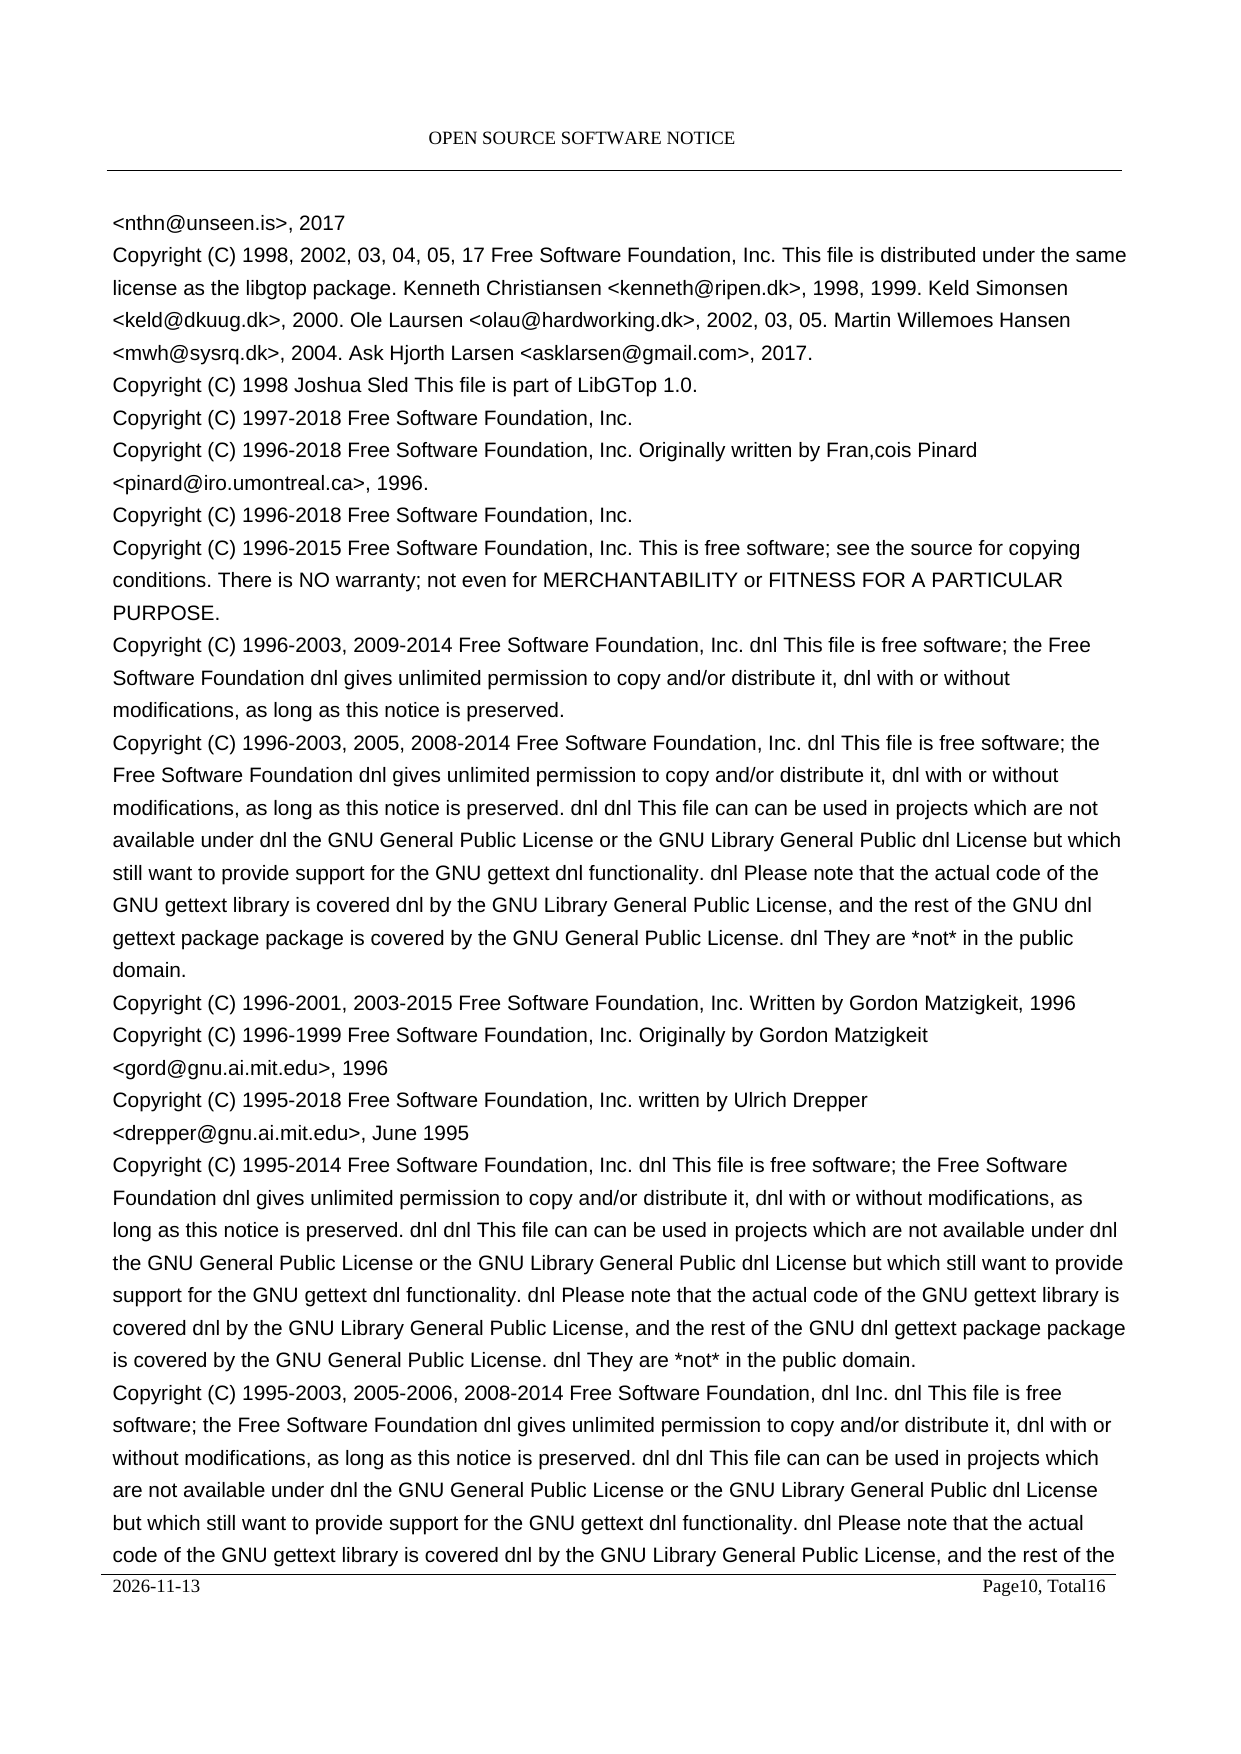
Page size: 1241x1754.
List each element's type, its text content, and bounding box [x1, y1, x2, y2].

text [112, 1376, 1128, 1571]
text Copyright (C) 1996-2003, 2005, 2008-2014 Free Software Foundation, Inc. dnl This file is free software; the Free Software Foundation dnl gives unlimited permission to copy and/or distribute it, dnl with or without modifications, as long as this notice is preserved. dnl dnl This file can can be used in projects which are not available under dnl the GNU General Public License or the GNU Library General Public dnl License but which still want to provide support for the GNU gettext dnl functionality. dnl Please note that the actual code of the GNU gettext library is covered dnl by the GNU Library General Public License, and the rest of the GNU dnl gettext package package is covered by the GNU General Public License. dnl They are *not* in the public domain. [112, 726, 1128, 986]
text Copyright (C) 1996-1999 Free Software Foundation, Inc. Originally by Gordon Matzigkeit <gord@gnu.ai.mit.edu>, 1996 [112, 1019, 1128, 1084]
text Copyright (C) 1996-2003, 2009-2014 Free Software Foundation, Inc. dnl This file is free software; the Free Software Foundation dnl gives unlimited permission to copy and/or distribute it, dnl with or without modifications, as long as this notice is preserved. [112, 629, 1128, 726]
text Copyright (C) 1996-2018 Free Software Foundation, Inc. Originally written by Fran,cois Pinard <pinard@iro.umontreal.ca>, 1996. [112, 434, 1128, 499]
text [112, 206, 1128, 239]
text Copyright (C) 1998, 2002, 03, 04, 05, 17 Free Software Foundation, Inc. This file is distributed under the same license as the libgtop package. Kenneth Christiansen <kenneth@ripen.dk>, 1998, 1999. Keld Simonsen <keld@dkuug.dk>, 2000. Ole Laursen <olau@hardworking.dk>, 2002, 03, 05. Martin Willemoes Hansen <mwh@sysrq.dk>, 2004. Ask Hjorth Larsen <asklarsen@gmail.com>, 2017. [112, 239, 1128, 369]
text Copyright (C) 1998 Joshua Sled This file is part of LibGTop 1.0. [112, 369, 1128, 401]
text Copyright (C) 1997-2018 Free Software Foundation, Inc. [112, 401, 1128, 434]
text Copyright (C) 1995-2018 Free Software Foundation, Inc. written by Ulrich Drepper <drepper@gnu.ai.mit.edu>, June 1995 [112, 1084, 1128, 1149]
text Copyright (C) 1995-2014 Free Software Foundation, Inc. dnl This file is free software; the Free Software Foundation dnl gives unlimited permission to copy and/or distribute it, dnl with or without modifications, as long as this notice is preserved. dnl dnl This file can can be used in projects which are not available under dnl the GNU General Public License or the GNU Library General Public dnl License but which still want to provide support for the GNU gettext dnl functionality. dnl Please note that the actual code of the GNU gettext library is covered dnl by the GNU Library General Public License, and the rest of the GNU dnl gettext package package is covered by the GNU General Public License. dnl They are *not* in the public domain. [112, 1149, 1128, 1376]
text Copyright (C) 1996-2018 Free Software Foundation, Inc. [112, 499, 1128, 531]
text Copyright (C) 1996-2001, 2003-2015 Free Software Foundation, Inc. Written by Gordon Matzigkeit, 1996 [112, 986, 1128, 1019]
text Copyright (C) 1996-2015 Free Software Foundation, Inc. This is free software; see the source for copying conditions. There is NO warranty; not even for MERCHANTABILITY or FITNESS FOR A PARTICULAR PURPOSE. [112, 531, 1128, 629]
